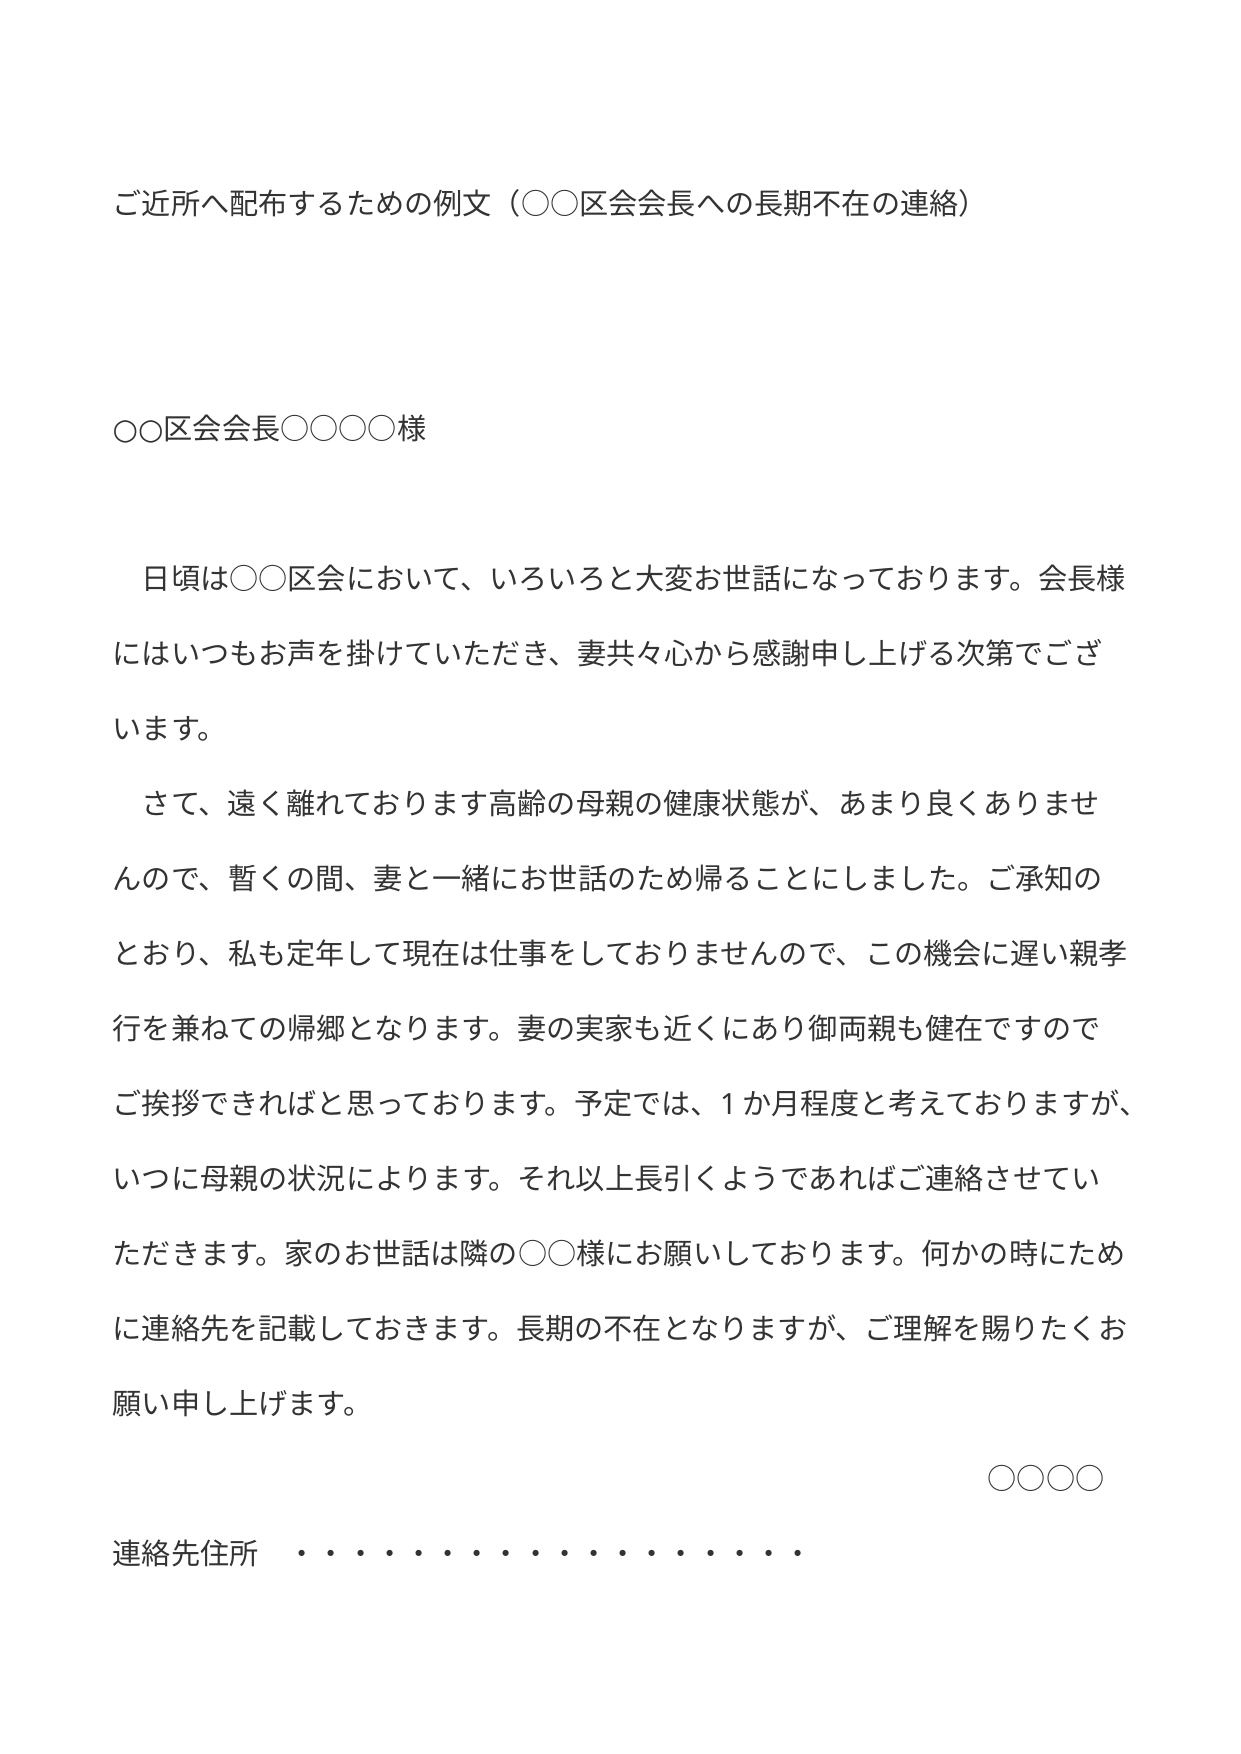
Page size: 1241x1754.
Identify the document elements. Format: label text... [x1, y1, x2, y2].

text ○○区会会長○○○○様 [112, 389, 1128, 464]
text 連絡先住所 ・・・・・・・・・・・・・・・・・・ [112, 1514, 1128, 1589]
text ご近所へ配布するための例文（○○区会会長への長期不在の連絡） [112, 164, 1128, 239]
text 日頃は○○区会において、いろいろと大変お世話になっております。会長様にはいつもお声を掛けていただき、妻共々心から感謝申し上げる次第でございます。 [112, 539, 1128, 764]
text ○○○○ [112, 1439, 1128, 1514]
text さて、遠く離れております高齢の母親の健康状態が、あまり良くありませんので、暫くの間、妻と一緒にお世話のため帰ることにしました。ご承知のとおり、私も定年して現在は仕事をしておりませんので、この機会に遅い親孝行を兼ねての帰郷となります。妻の実家も近くにあり御両親も健在ですのでご挨拶できればと思っております。予定では、1か月程度と考えておりますが、いつに母親の状況によります。それ以上長引くようであればご連絡させていただきます。家のお世話は隣の○○様にお願いしております。何かの時にために連絡先を記載しておきます。長期の不在となりますが、ご理解を賜りたくお願い申し上げます。 [112, 764, 1128, 1439]
